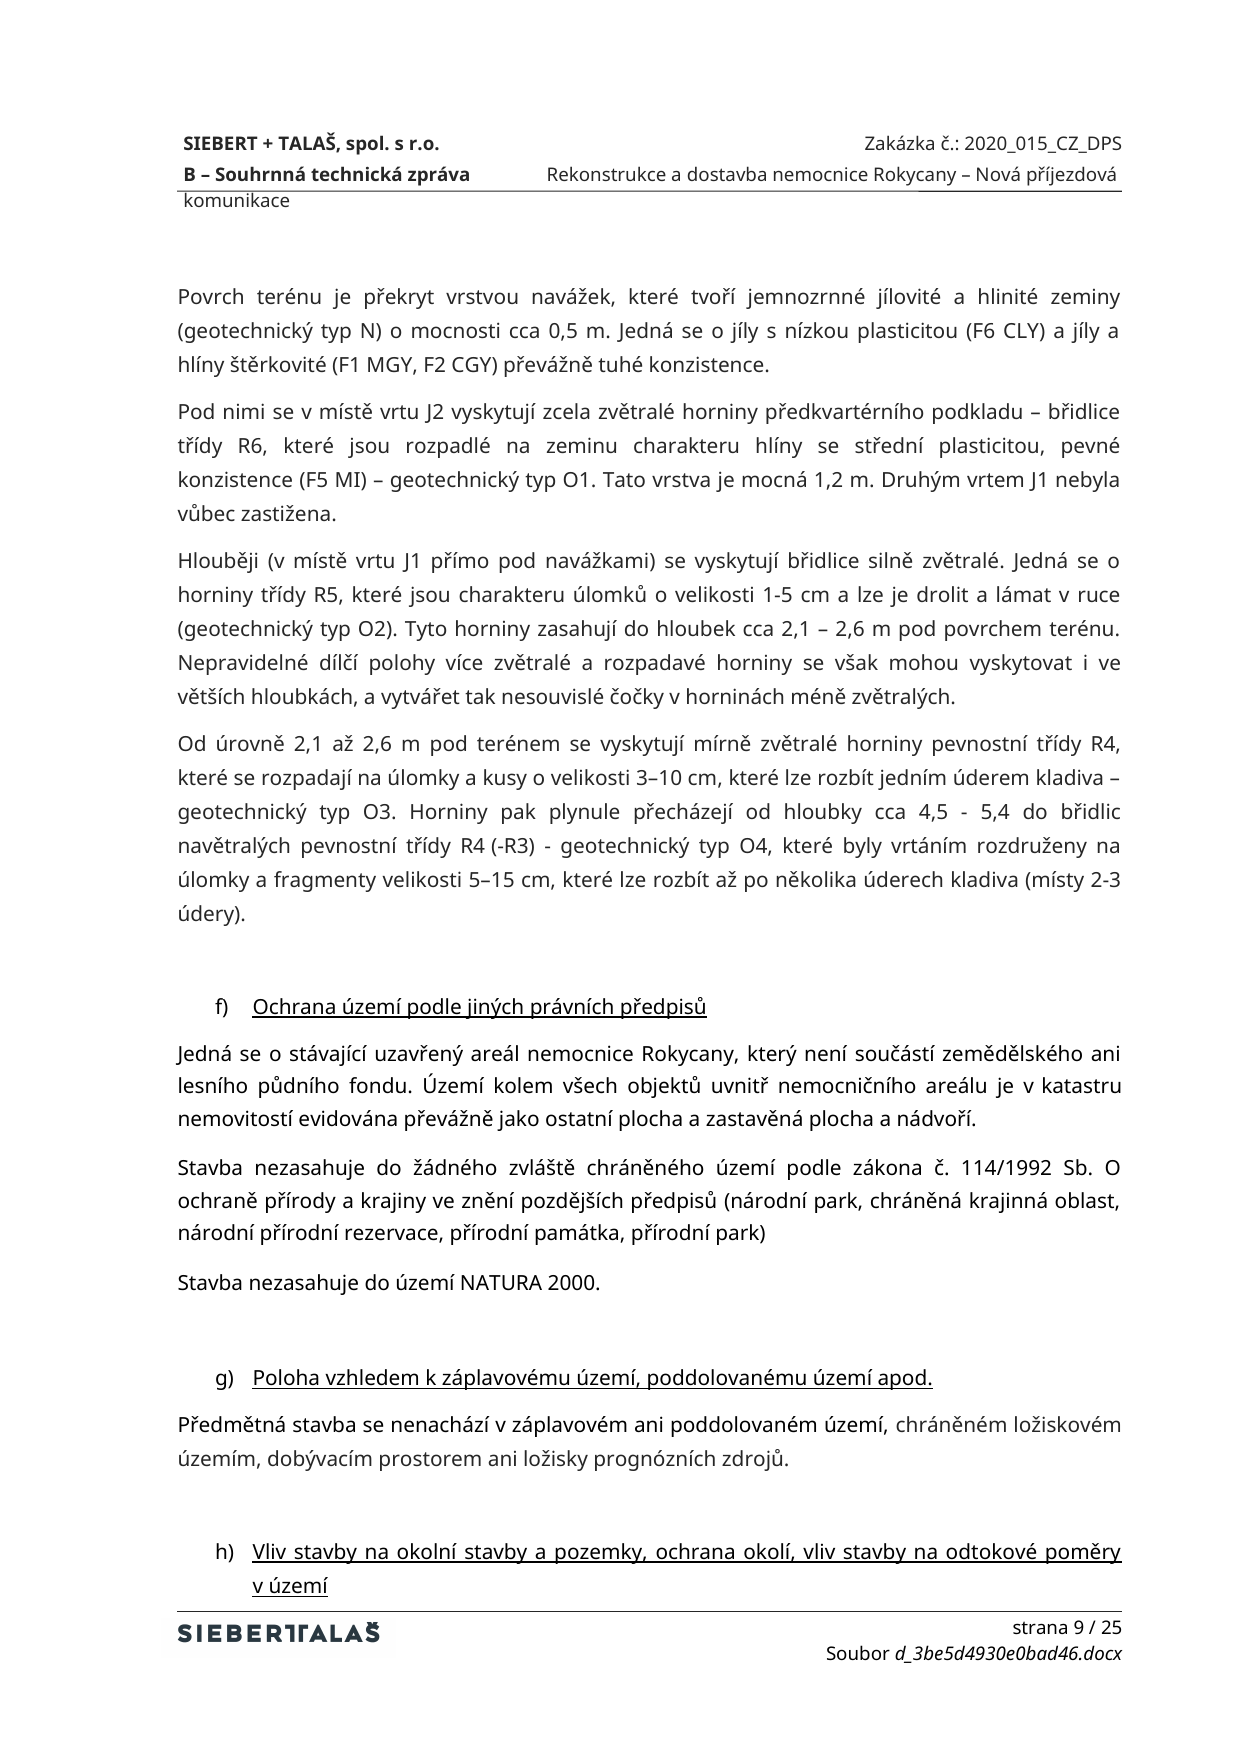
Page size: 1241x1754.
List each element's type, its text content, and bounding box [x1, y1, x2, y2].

text Stavba nezasahuje do žádného zvláště chráněného území podle zákona č. 114/1992 Sb. O ochraně přírody a krajiny ve znění pozdějších předpisů (národní park, chráněná krajinná oblast, národní přírodní rezervace, přírodní památka, přírodní park) [177, 1153, 1122, 1247]
text Předmětná stavba se nenachází v záplavovém ani poddolovaném území, chráněném ložiskovém územím, dobývacím prostorem ani ložisky prognózních zdrojů. [177, 1410, 1122, 1473]
text Povrch terénu je překryt vrstvou navážek, které tvoří jemnozrnné jílovité a hlinité zeminy (geotechnický typ N) o mocnosti cca 0,5 m. Jedná se o jíly s nízkou plasticitou (F6 CLY) a jíly a hlíny štěrkovité (F1 MGY, F2 CGY) převážně tuhé konzistence. [177, 282, 1122, 379]
text Poloha vzhledem k záplavovému území, poddolovanému území apod. [215, 1363, 1122, 1392]
text Pod nimi se v místě vrtu J2 vyskytují zcela zvětralé horniny předkvartérního podkladu – břidlice třídy R6, které jsou rozpadlé na zeminu charakteru hlíny se střední plasticitou, pevné konzistence (F5 MI) – geotechnický typ O1. Tato vrstva je mocná 1,2 m. Druhým vrtem J1 nebyla vůbec zastižena. [177, 397, 1122, 528]
text Od úrovně 2,1 až 2,6 m pod terénem se vyskytují mírně zvětralé horniny pevnostní třídy R4, které se rozpadají na úlomky a kusy o velikosti 3–10 cm, které lze rozbít jedním úderem kladiva – geotechnický typ O3. Horniny pak plynule přecházejí od hloubky cca 4,5 - 5,4 do břidlic navětralých pevnostní třídy R4 (-R3) - geotechnický typ O4, které byly vrtáním rozdruženy na úlomky a fragmenty velikosti 5–15 cm, které lze rozbít až po několika úderech kladiva (místy 2-3 údery). [177, 729, 1122, 927]
text Jedná se o stávající uzavřený areál nemocnice Rokycany, který není součástí zemědělského ani lesního půdního fondu. Území kolem všech objektů uvnitř nemocničního areálu je v katastru nemovitostí evidována převážně jako ostatní plocha a zastavěná plocha a nádvoří. [177, 1039, 1122, 1132]
text Hlouběji (v místě vrtu J1 přímo pod navážkami) se vyskytují břidlice silně zvětralé. Jedná se o horniny třídy R5, které jsou charakteru úlomků o velikosti 1-5 cm a lze je drolit a lámat v ruce (geotechnický typ O2). Tyto horniny zasahují do hloubek cca 2,1 – 2,6 m pod povrchem terénu. Nepravidelné dílčí polohy více zvětralé a rozpadavé horniny se však mohou vyskytovat i ve větších hloubkách, a vytvářet tak nesouvislé čočky v horninách méně zvětralých. [177, 546, 1122, 711]
text Stavba nezasahuje do území NATURA 2000. [177, 1268, 1122, 1296]
text Ochrana území podle jiných právních předpisů [215, 992, 1122, 1021]
picture [160, 1618, 397, 1658]
text Vliv stavby na okolní stavby a pozemky, ochrana okolí, vliv stavby na odtokové poměry v území [215, 1537, 1122, 1600]
